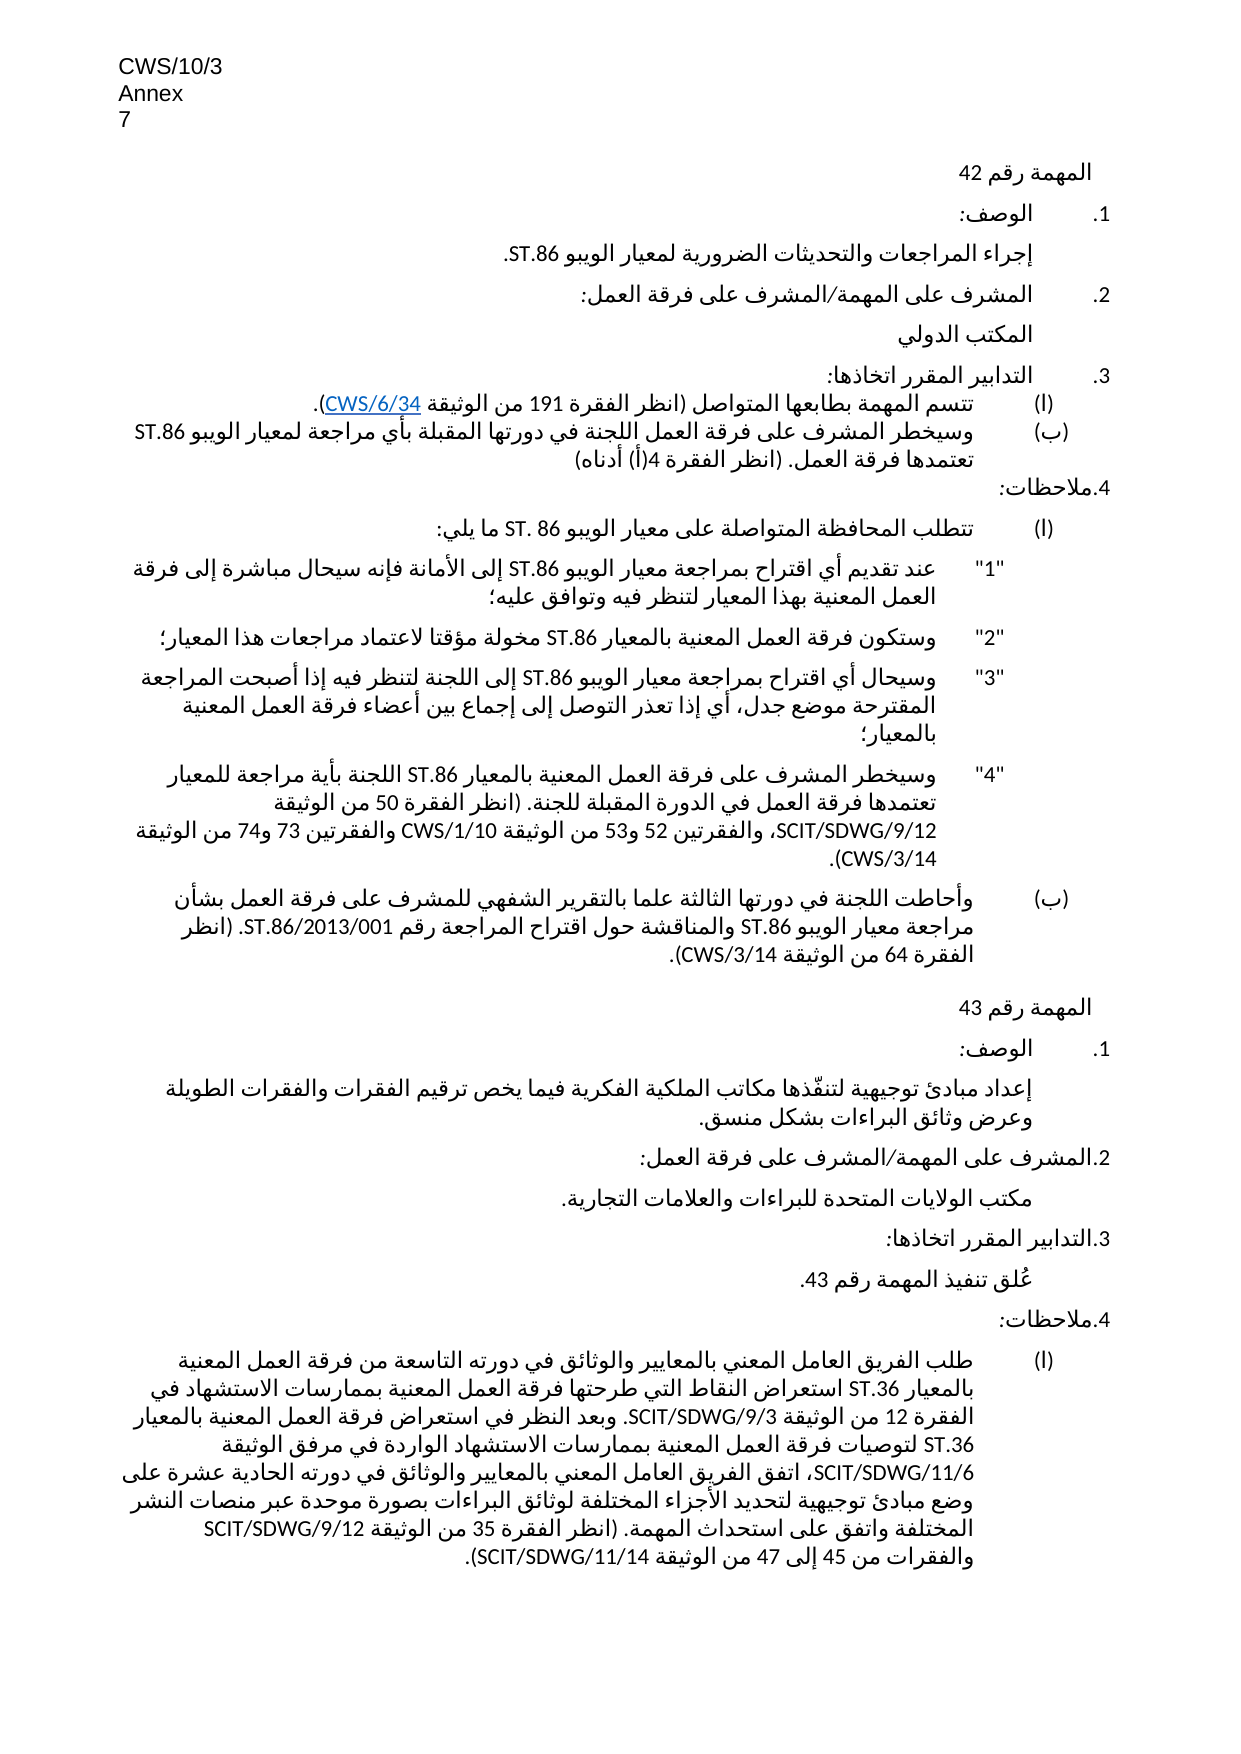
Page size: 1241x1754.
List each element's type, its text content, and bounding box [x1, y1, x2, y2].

list تتطلب المحافظة المتواصلة على معيار الويبو ST. 86 ما يلي: [118, 514, 1033, 542]
list التدابير المقرر اتخاذها: [118, 361, 1092, 389]
text عُلق تنفيذ المهمة رقم 43. [118, 1265, 1033, 1293]
subtitle المهمة رقم 42 [118, 158, 1092, 187]
list وسيحال أي اقتراح بمراجعة معيار الويبو ST.86 إلى اللجنة لتنظر فيه إذا أصبحت المراجعة المقترحة موضع جدل، أي إذا تعذر التوصل إلى إجماع بين أعضاء فرقة العمل المعنية بالمعيار؛ [118, 663, 974, 747]
list الوصف: [118, 199, 1092, 227]
list طلب الفريق العامل المعني بالمعايير والوثائق في دورته التاسعة من فرقة العمل المعنية بالمعيار ST.36 استعراض النقاط التي طرحتها فرقة العمل المعنية بممارسات الاستشهاد في الفقرة 12 من الوثيقة SCIT/SDWG/9/3. وبعد النظر في استعراض فرقة العمل المعنية بالمعيار ST.36 لتوصيات فرقة العمل المعنية بممارسات الاستشهاد الواردة في مرفق الوثيقة SCIT/SDWG/11/6، اتفق الفريق العامل المعني بالمعايير والوثائق في دورته الحادية عشرة على وضع مبادئ توجيهية لتحديد الأجزاء المختلفة لوثائق البراءات بصورة موحدة عبر منصات النشر المختلفة واتفق على استحداث المهمة. (انظر الفقرة 35 من الوثيقة SCIT/SDWG/9/12 والفقرات من 45 إلى 47 من الوثيقة SCIT/SDWG/11/14). [118, 1346, 1033, 1570]
list المشرف على المهمة/المشرف على فرقة العمل: [118, 280, 1092, 308]
list وستكون فرقة العمل المعنية بالمعيار ST.86 مخولة مؤقتا لاعتماد مراجعات هذا المعيار؛ [118, 623, 974, 651]
list التدابير المقرر اتخاذها: [118, 1224, 1093, 1252]
text إجراء المراجعات والتحديثات الضرورية لمعيار الويبو ST.86. [118, 239, 1033, 268]
list وأحاطت اللجنة في دورتها الثالثة علما بالتقرير الشفهي للمشرف على فرقة العمل بشأن مراجعة معيار الويبو ST.86 والمناقشة حول اقتراح المراجعة رقم ST.86/2013/001. (انظر الفقرة 64 من الوثيقة CWS/3/14). [118, 884, 1033, 968]
list وسيخطر المشرف على فرقة العمل المعنية بالمعيار ST.86 اللجنة بأية مراجعة للمعيار تعتمدها فرقة العمل في الدورة المقبلة للجنة. (انظر الفقرة 50 من الوثيقة SCIT/SDWG/9/12، والفقرتين 52 و53 من الوثيقة CWS/1/10 والفقرتين 73 و74 من الوثيقة CWS/3/14). [118, 760, 974, 872]
list تتسم المهمة بطابعها المتواصل (انظر الفقرة 191 من الوثيقة CWS/6/34). [118, 389, 1033, 417]
list الوصف: [118, 1034, 1092, 1062]
text مكتب الولايات المتحدة للبراءات والعلامات التجارية. [118, 1184, 1033, 1212]
list وسيخطر المشرف على فرقة العمل اللجنة في دورتها المقبلة بأي مراجعة لمعيار الويبو ST.86 تعتمدها فرقة العمل. (انظر الفقرة 4(أ) أدناه) [118, 417, 1033, 473]
text إعداد مبادئ توجيهية لتنفّذها مكاتب الملكية الفكرية فيما يخص ترقيم الفقرات والفقرات الطويلة وعرض وثائق البراءات بشكل منسق. [118, 1074, 1033, 1131]
list ملاحظات: [118, 473, 1093, 501]
list ملاحظات: [118, 1305, 1093, 1333]
list عند تقديم أي اقتراح بمراجعة معيار الويبو ST.86 إلى الأمانة فإنه سيحال مباشرة إلى فرقة العمل المعنية بهذا المعيار لتنظر فيه وتوافق عليه؛ [118, 554, 974, 610]
text المكتب الدولي [118, 321, 1033, 349]
subtitle المهمة رقم 43 [118, 993, 1092, 1022]
list المشرف على المهمة/المشرف على فرقة العمل: [118, 1143, 1093, 1171]
